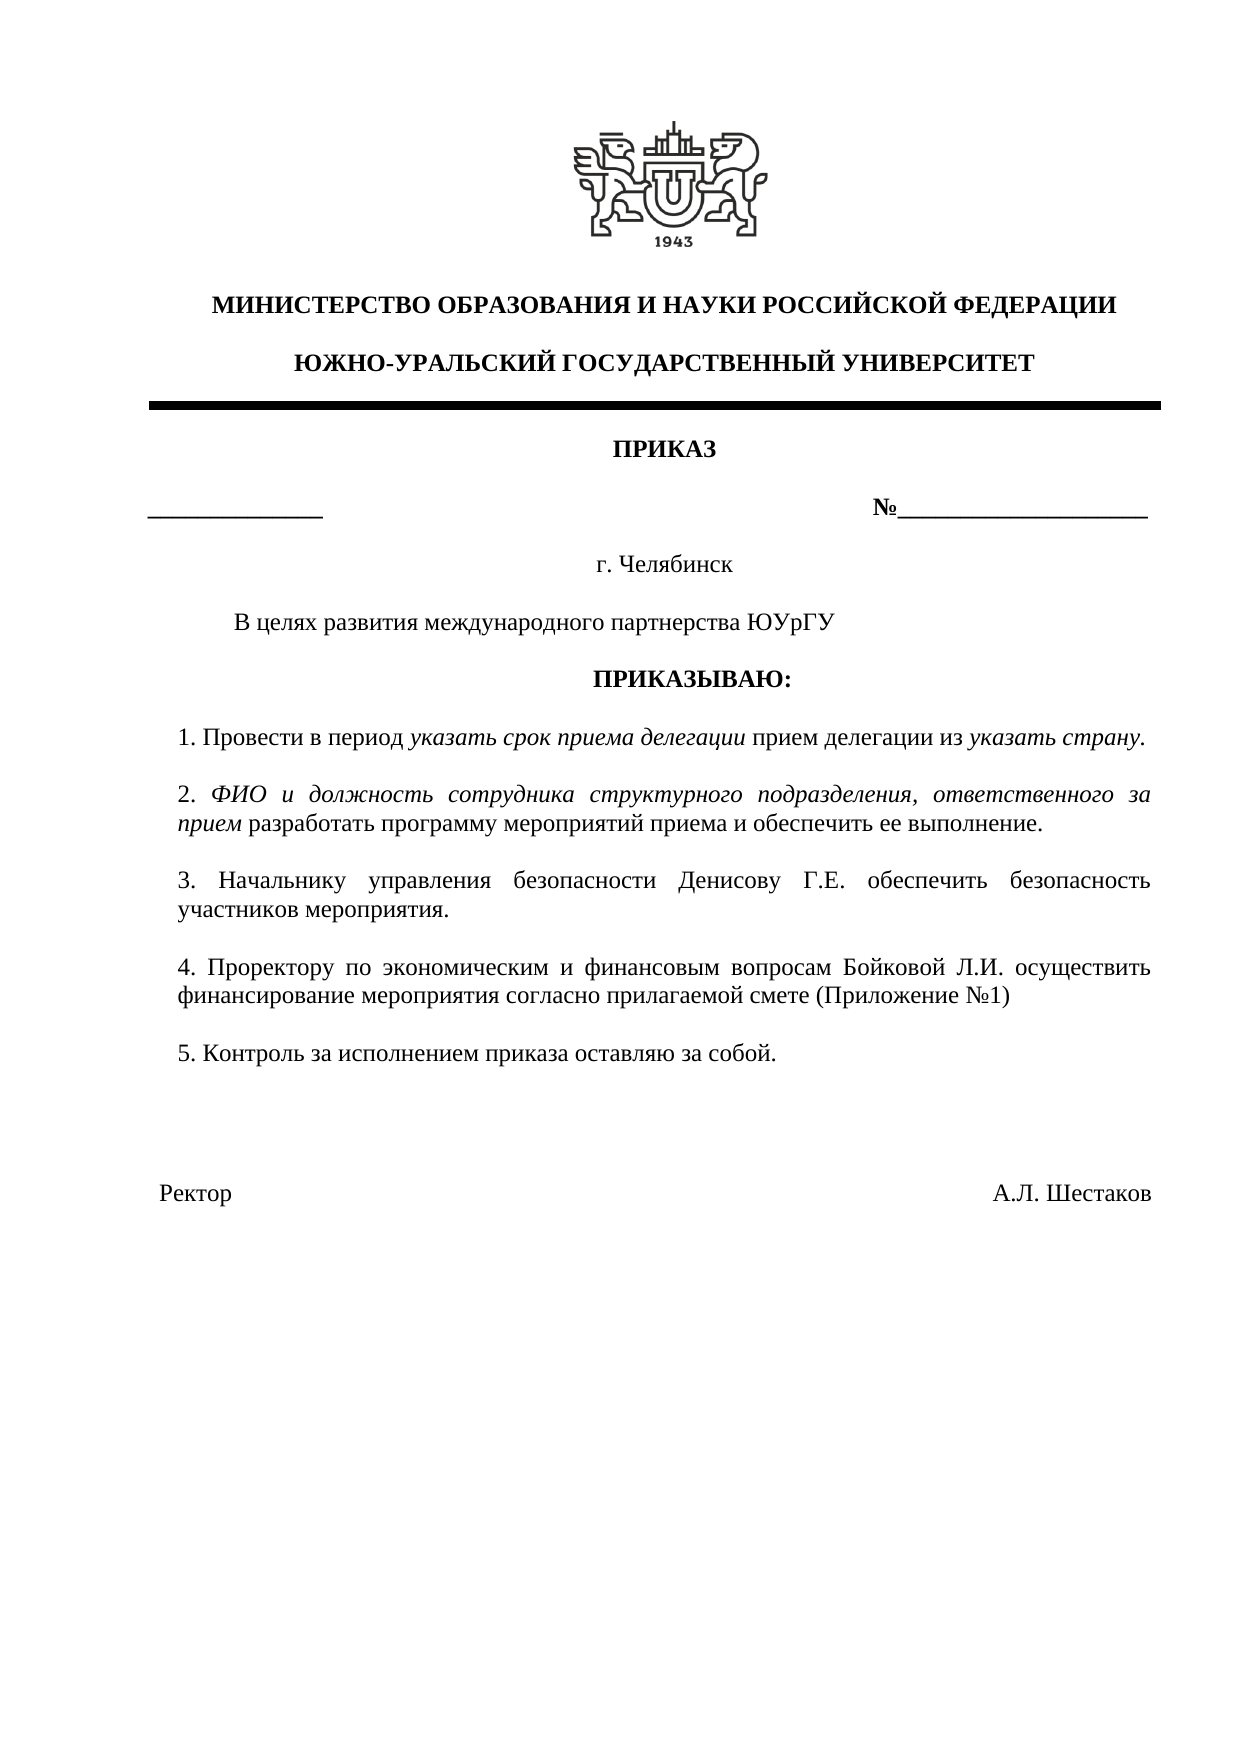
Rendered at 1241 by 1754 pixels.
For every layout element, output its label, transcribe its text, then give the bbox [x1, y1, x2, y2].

table_header А.Л. Шестаков [960, 1178, 1163, 1207]
text 4. Проректору по экономическим и финансовым вопросам Бойковой Л.И. осуществить финансирование мероприятия согласно прилагаемой смете (Приложение №1) [177, 952, 1152, 1009]
text ПРИКАЗ [177, 434, 1152, 463]
text г. Челябинск [177, 549, 1152, 578]
picture [573, 121, 768, 247]
text 2. ФИО и должность сотрудника структурного подразделения, ответственного за прием разработать программу мероприятий приема и обеспечить ее выполнение. [177, 779, 1152, 837]
text 3. Начальнику управления безопасности Денисову Г.Е. обеспечить безопасность участников мероприятия. [177, 866, 1152, 923]
table_header Ректор [148, 1178, 960, 1207]
text ЮЖНО-УРАЛЬСКИЙ ГОСУДАРСТВЕННЫЙ УНИВЕРСИТЕТ [177, 348, 1152, 377]
text В целях развития международного партнерства ЮУрГУ [177, 607, 1152, 636]
text ПРИКАЗЫВАЮ: [177, 664, 1152, 693]
text ______________ №____________________ [148, 492, 1152, 521]
text 1. Провести в период указать срок приема делегации прием делегации из указать страну. [177, 722, 1152, 751]
text 5. Контроль за исполнением приказа оставляю за собой. [177, 1038, 1152, 1067]
text МИНИСТЕРСТВО ОБРАЗОВАНИЯ И НАУКИ РОССИЙСКОЙ ФЕДЕРАЦИИ [177, 291, 1152, 319]
